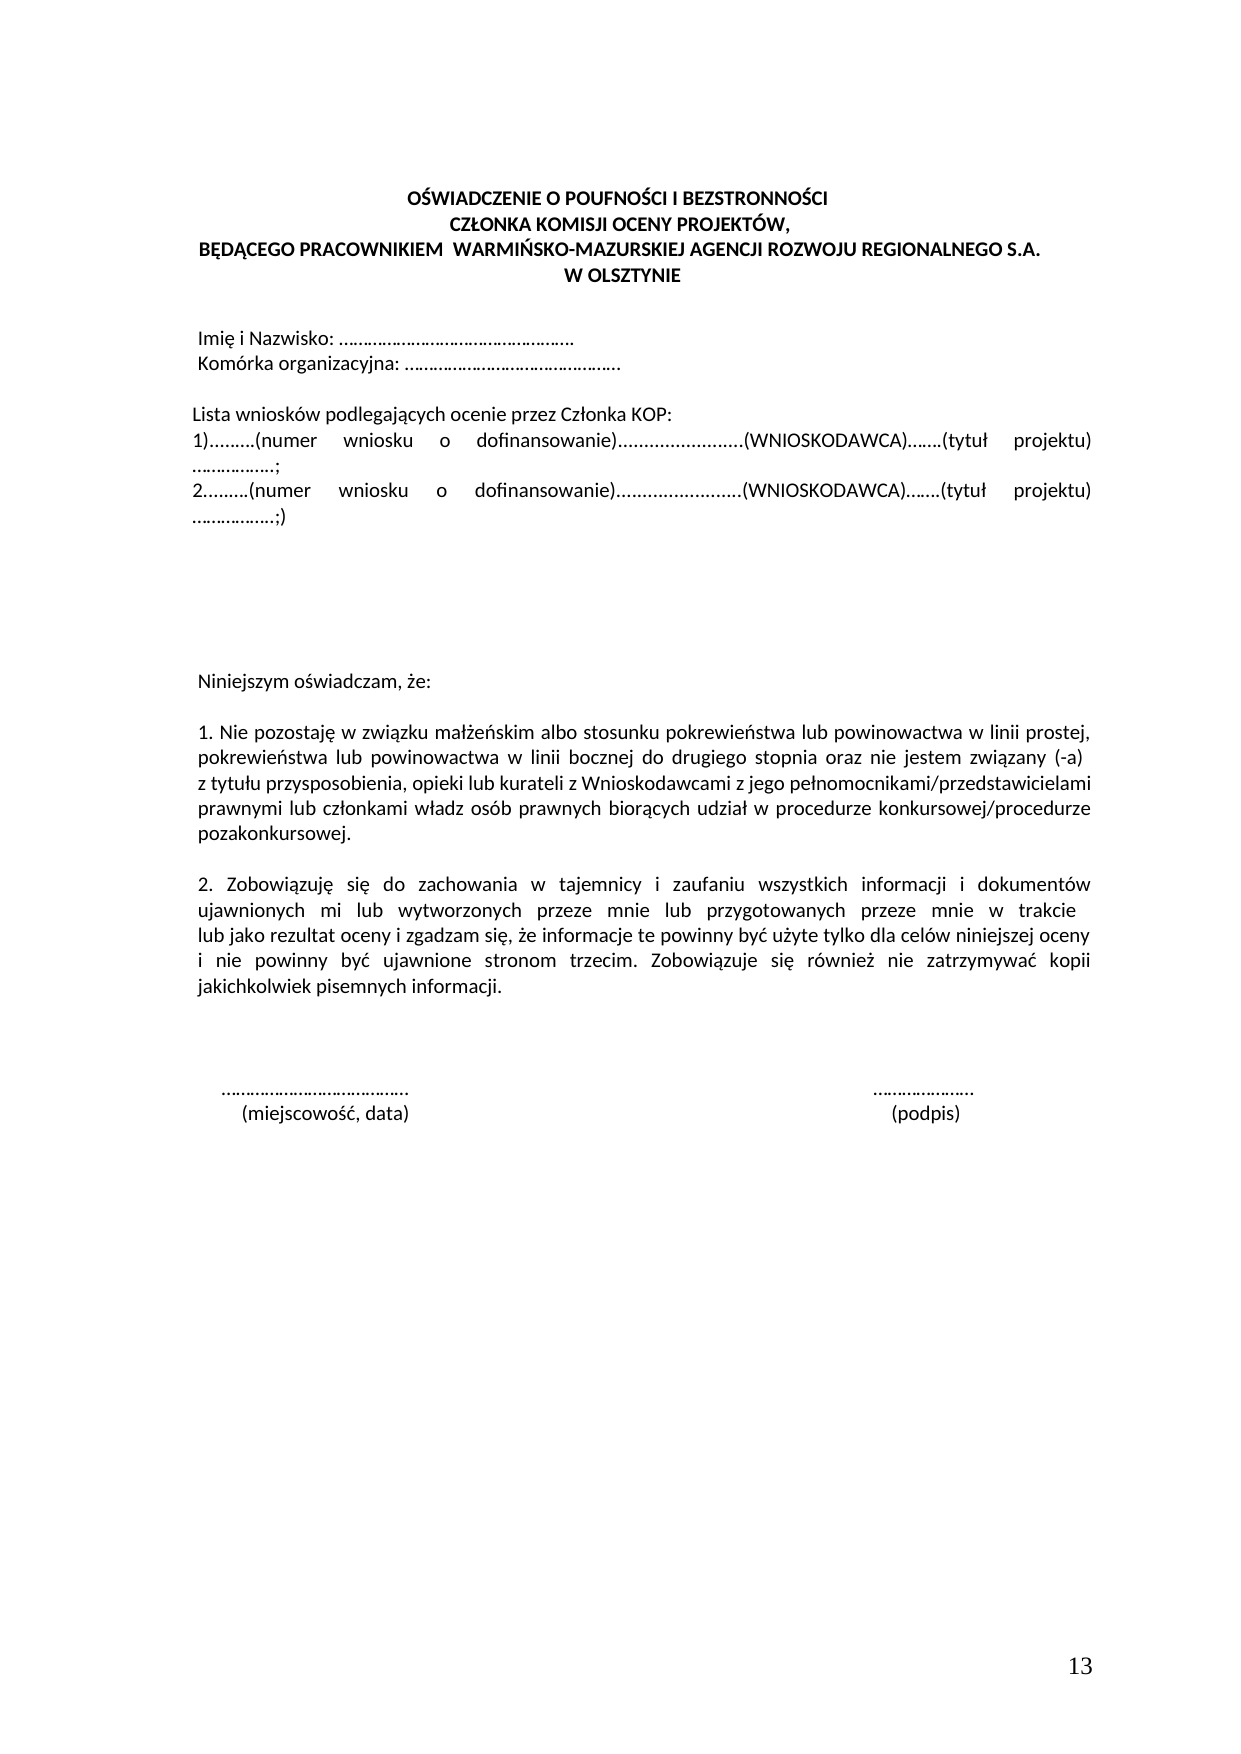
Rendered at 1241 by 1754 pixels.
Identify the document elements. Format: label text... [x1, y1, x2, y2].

text 2.....….(numer wniosku o dofinansowanie)........................(WNIOSKODAWCA)…….(tytuł projektu)……………..;) [192, 478, 1093, 528]
text Niniejszym oświadczam, że: [198, 668, 1093, 693]
text 1).....….(numer wniosku o dofinansowanie)........................(WNIOSKODAWCA)…….(tytuł projektu)……………..; [192, 427, 1093, 478]
text 2. Zobowiązuję się do zachowania w tajemnicy i zaufaniu wszystkich informacji i dokumentów ujawnionych mi lub wytworzonych przeze mnie lub przygotowanych przeze mnie w trakcie lub jako rezultat oceny i zgadzam się, że informacje te powinny być użyte tylko dla celów niniejszej oceny i nie powinny być ujawnione stronom trzecim. Zobowiązuje się również nie zatrzymywać kopii jakichkolwiek pisemnych informacji. [198, 871, 1093, 998]
text ………………………………… ………………… [148, 1075, 1093, 1100]
text OŚWIADCZENIE O POUFNOŚCI I BEZSTRONNOŚCI CZŁONKA KOMISJI OCENY PROJEKTÓW, BĘDĄCEGO PRACOWNIKIEM WARMIŃSKO-MAZURSKIEJ AGENCJI ROZWOJU REGIONALNEGO S.A. [148, 186, 1093, 262]
text (miejscowość, data) (podpis) [148, 1100, 1093, 1126]
text Komórka organizacyjna: ……………………………………… [198, 351, 1093, 376]
text W OLSZTYNIE [148, 262, 1093, 287]
text 1. Nie pozostaję w związku małżeńskim albo stosunku pokrewieństwa lub powinowactwa w linii prostej, pokrewieństwa lub powinowactwa w linii bocznej do drugiego stopnia oraz nie jestem związany (-a) z tytułu przysposobienia, opieki lub kurateli z Wnioskodawcami z jego pełnomocnikami/przedstawicielami prawnymi lub członkami władz osób prawnych biorących udział w procedurze konkursowej/procedurze pozakonkursowej. [198, 719, 1093, 846]
text Lista wniosków podlegających ocenie przez Członka KOP: [148, 401, 1093, 427]
text Imię i Nazwisko: …………………………………………. [198, 325, 1093, 351]
